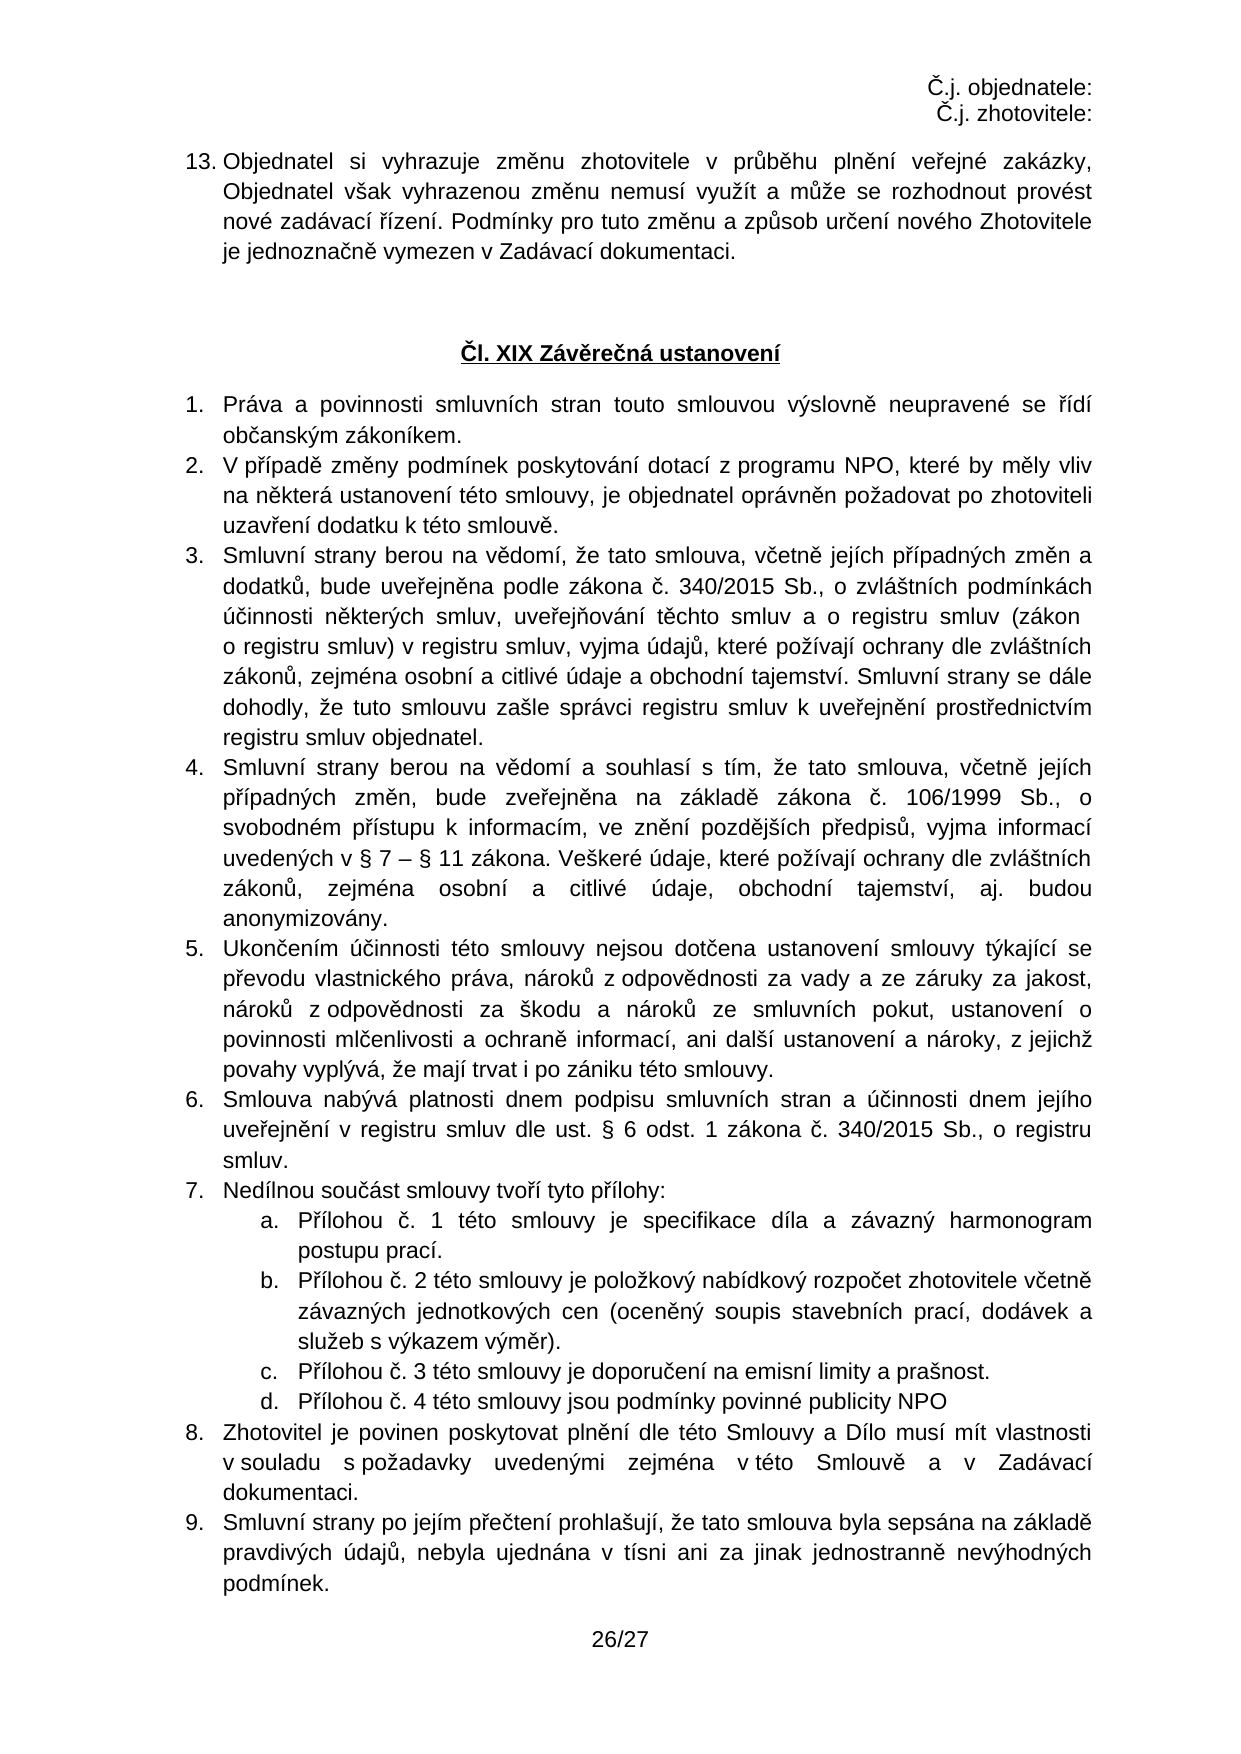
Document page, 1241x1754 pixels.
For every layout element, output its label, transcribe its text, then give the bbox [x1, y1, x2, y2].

list Ukončením účinnosti této smlouvy nejsou dotčena ustanovení smlouvy týkající se převodu vlastnického práva, nároků z odpovědnosti za vady a ze záruky za jakost, nároků z odpovědnosti za škodu a nároků ze smluvních pokut, ustanovení o povinnosti mlčenlivosti a ochraně informací, ani další ustanovení a nároky, z jejichž povahy vyplývá, že mají trvat i po zániku této smlouvy. [185, 935, 1093, 1082]
list Smluvní strany berou na vědomí a souhlasí s tím, že tato smlouva, včetně jejích případných změn, bude zveřejněna na základě zákona č. 106/1999 Sb., o svobodném přístupu k informacím, ve znění pozdějších předpisů, vyjma informací uvedených v § 7 – § 11 zákona. Veškeré údaje, které požívají ochrany dle zvláštních zákonů, zejména osobní a citlivé údaje, obchodní tajemství, aj. budou anonymizovány. [185, 754, 1093, 931]
list Smluvní strany berou na vědomí, že tato smlouva, včetně jejích případných změn a dodatků, bude uveřejněna podle zákona č. 340/2015 Sb., o zvláštních podmínkách účinnosti některých smluv, uveřejňování těchto smluv a o registru smluv (zákon o registru smluv) v registru smluv, vyjma údajů, které požívají ochrany dle zvláštních zákonů, zejména osobní a citlivé údaje a obchodní tajemství. Smluvní strany se dále dohodly, že tuto smlouvu zašle správci registru smluv k uveřejnění prostřednictvím registru smluv objednatel. [185, 542, 1093, 750]
list Smlouva nabývá platnosti dnem podpisu smluvních stran a účinnosti dnem jejího uveřejnění v registru smluv dle ust. § 6 odst. 1 zákona č. 340/2015 Sb., o registru smluv. [185, 1086, 1093, 1173]
list Přílohou č. 1 této smlouvy je specifikace díla a závazný harmonogram postupu prací. [260, 1207, 1093, 1263]
list Nedílnou součást smlouvy tvoří tyto přílohy: [185, 1177, 1093, 1203]
list Přílohou č. 2 této smlouvy je položkový nabídkový rozpočet zhotovitele včetně závazných jednotkových cen (oceněný soupis stavebních prací, dodávek a služeb s výkazem výměr). [260, 1267, 1093, 1354]
list Přílohou č. 3 této smlouvy je doporučení na emisní limity a prašnost. [260, 1358, 1093, 1384]
list Zhotovitel je povinen poskytovat plnění dle této Smlouvy a Dílo musí mít vlastnosti v souladu s požadavky uvedenými zejména v této Smlouvě a v Zadávací dokumentaci. [185, 1418, 1093, 1505]
list Práva a povinnosti smluvních stran touto smlouvou výslovně neupravené se řídí občanským zákoníkem. [185, 391, 1093, 448]
list Smluvní strany po jejím přečtení prohlašují, že tato smlouva byla sepsána na základě pravdivých údajů, nebyla ujednána v tísni ani za jinak jednostranně nevýhodných podmínek. [185, 1509, 1093, 1596]
text Čl. XIX Závěrečná ustanovení [148, 340, 1093, 367]
list Přílohou č. 4 této smlouvy jsou podmínky povinné publicity NPO [260, 1388, 1093, 1414]
list V případě změny podmínek poskytování dotací z programu NPO, které by měly vliv na některá ustanovení této smlouvy, je objednatel oprávněn požadovat po zhotoviteli uzavření dodatku k této smlouvě. [185, 452, 1093, 538]
